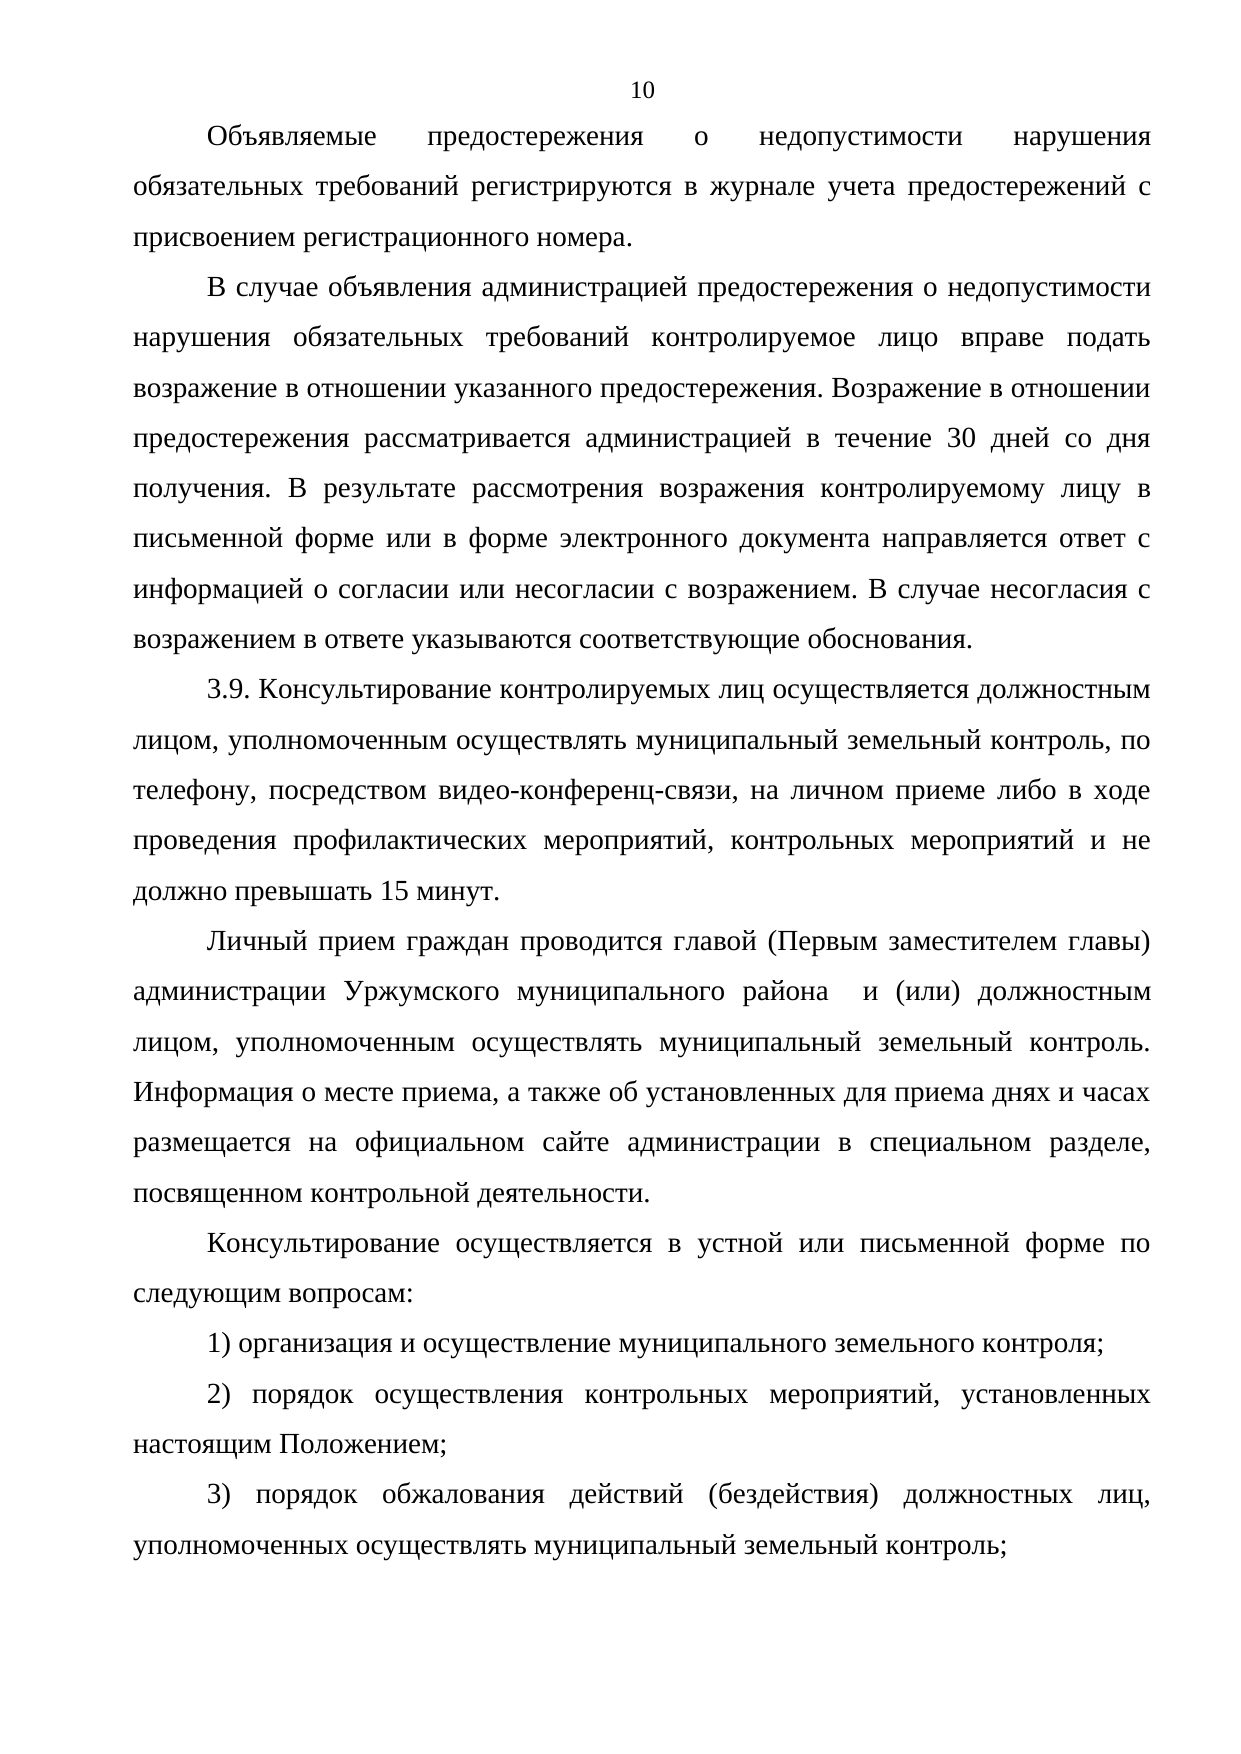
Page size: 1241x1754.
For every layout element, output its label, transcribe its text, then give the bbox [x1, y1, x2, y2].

text В случае объявления администрацией предостережения о недопустимости нарушения обязательных требований контролируемое лицо вправе подать возражение в отношении указанного предостережения. Возражение в отношении предостережения рассматривается администрацией в течение 30 дней со дня получения. В результате рассмотрения возражения контролируемому лицу в письменной форме или в форме электронного документа направляется ответ с информацией о согласии или несогласии с возражением. В случае несогласия с возражением в ответе указываются соответствующие обоснования. [133, 269, 1152, 655]
text 1) организация и осуществление муниципального земельного контроля; [133, 1326, 1152, 1359]
text 2) порядок осуществления контрольных мероприятий, установленных настоящим Положением; [133, 1376, 1152, 1460]
text 3.9. Консультирование контролируемых лиц осуществляется должностным лицом, уполномоченным осуществлять муниципальный земельный контроль, по телефону, посредством видео-конференц-связи, на личном приеме либо в ходе проведения профилактических мероприятий, контрольных мероприятий и не должно превышать 15 минут. [133, 672, 1152, 906]
text 3) порядок обжалования действий (бездействия) должностных лиц, уполномоченных осуществлять муниципальный земельный контроль; [133, 1477, 1152, 1560]
text Объявляемые предостережения о недопустимости нарушения обязательных требований регистрируются в журнале учета предостережений с присвоением регистрационного номера. [133, 118, 1152, 252]
text Личный прием граждан проводится главой (Первым заместителем главы) администрации Уржумского муниципального района и (или) должностным лицом, уполномоченным осуществлять муниципальный земельный контроль. Информация о месте приема, а также об установленных для приема днях и часах размещается на официальном сайте администрации в специальном разделе, посвященном контрольной деятельности. [133, 923, 1152, 1208]
text Консультирование осуществляется в устной или письменной форме по следующим вопросам: [133, 1225, 1152, 1309]
